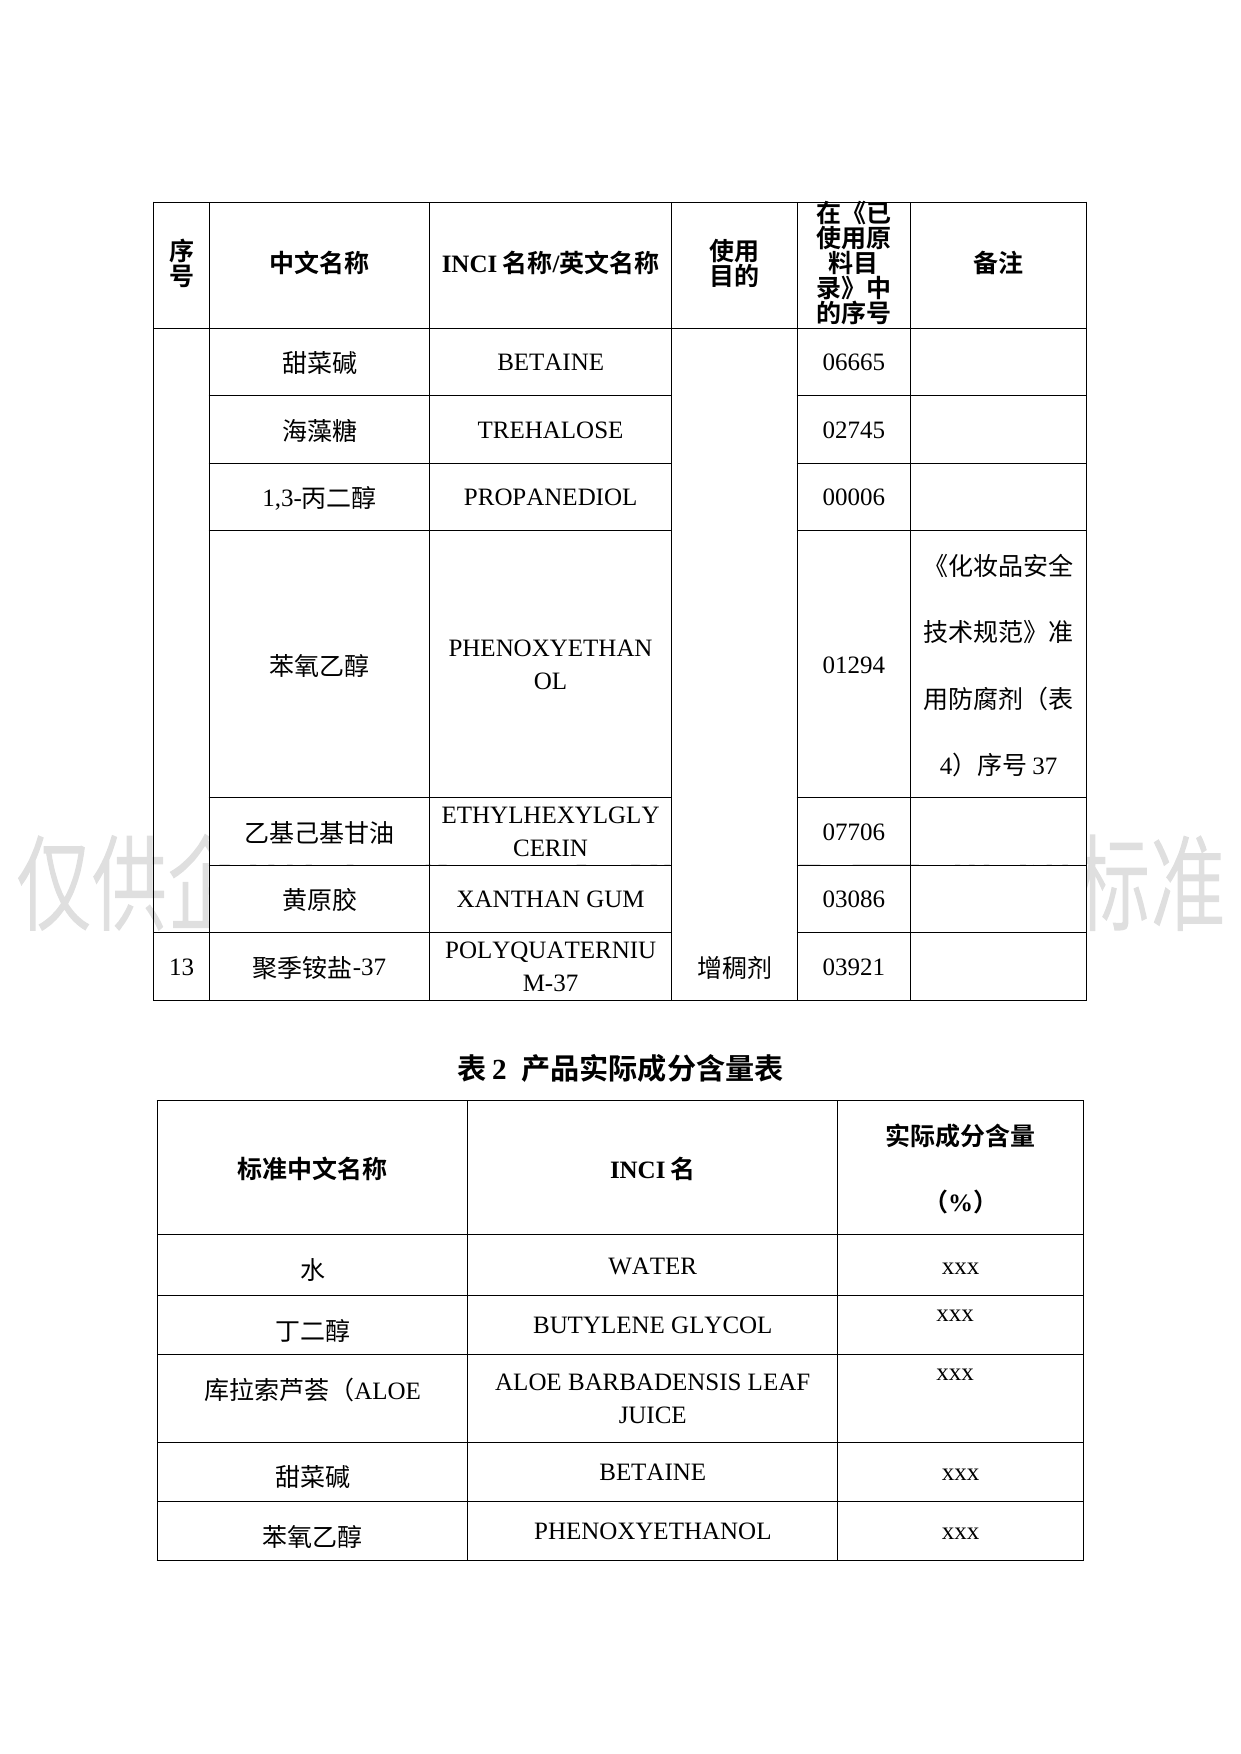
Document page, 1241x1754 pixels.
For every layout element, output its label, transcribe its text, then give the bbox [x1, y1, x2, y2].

table_header 标准中文名称 [158, 1101, 467, 1234]
table_cell [911, 866, 1086, 932]
table_header INCI名 [468, 1101, 837, 1234]
table_cell 黄原胶 [210, 866, 429, 932]
table_cell ALOE BARBADENSIS LEAF JUICE [468, 1355, 837, 1442]
table_cell 增稠剂 [672, 932, 797, 999]
table_cell [911, 329, 1086, 395]
table_cell BETAINE [468, 1443, 837, 1501]
table_cell 1,3-丙二醇 [210, 464, 429, 530]
table_cell PROPANEDIOL [430, 464, 671, 530]
table_cell xxx [838, 1296, 1083, 1354]
table_cell 甜菜碱 [210, 329, 429, 395]
table_cell 03086 [798, 866, 910, 932]
table_header 使用 目的 [672, 203, 797, 328]
table_cell xxx [838, 1235, 1083, 1295]
table_cell 苯氧乙醇 [210, 531, 429, 797]
table_header 在《已使用原料目录》中的序号 [798, 203, 910, 328]
table_header 实际成分含量（%） [838, 1101, 1083, 1234]
table_cell 苯氧乙醇 [158, 1502, 467, 1559]
table_header 中文名称 [210, 203, 429, 328]
table_cell 库拉索芦荟（ALOE BARBADENSIS）叶汁 [158, 1355, 467, 1442]
text 表2 产品实际成分含量表 [159, 1034, 1081, 1100]
table_cell 00006 [798, 464, 910, 530]
table_header INCI名称/英文名称 [430, 203, 671, 328]
table_cell PHENOXYETHANOL [430, 531, 671, 797]
table_cell WATER [468, 1235, 837, 1295]
table_cell [911, 396, 1086, 463]
table_cell 乙基己基甘油 [210, 798, 429, 864]
table_cell [911, 798, 1086, 864]
table_cell 03921 [798, 933, 910, 999]
table_cell 07706 [798, 798, 910, 864]
table_cell 《化妆品安全技术规范》准用防腐剂（表4）序号37 [911, 531, 1086, 797]
table_header 序号 [154, 203, 209, 328]
table_cell xxx [838, 1502, 1083, 1559]
table_header 备注 [911, 203, 1086, 328]
table_cell xxx [838, 1355, 1083, 1442]
table_cell xxx [838, 1443, 1083, 1501]
table_cell PHENOXYETHANOL [468, 1502, 837, 1559]
table_cell 01294 [798, 531, 910, 797]
table_cell BETAINE [430, 329, 671, 395]
table_cell 13 [154, 933, 209, 999]
table_cell 丁二醇 [158, 1296, 467, 1354]
table_cell 海藻糖 [210, 396, 429, 463]
table_cell [911, 933, 1086, 999]
table_cell 水 [158, 1235, 467, 1295]
table_cell 甜菜碱 [158, 1443, 467, 1501]
table_cell XANTHAN GUM [430, 866, 671, 932]
table_cell 聚季铵盐-37 [210, 933, 429, 999]
table_cell 02745 [798, 396, 910, 463]
table_cell POLYQUATERNIUM-37 [430, 933, 671, 999]
table_cell [911, 464, 1086, 530]
table_cell ETHYLHEXYLGLYCERIN [430, 798, 671, 864]
table_cell 06665 [798, 329, 910, 395]
table_cell BUTYLENE GLYCOL [468, 1296, 837, 1354]
table_cell TREHALOSE [430, 396, 671, 463]
